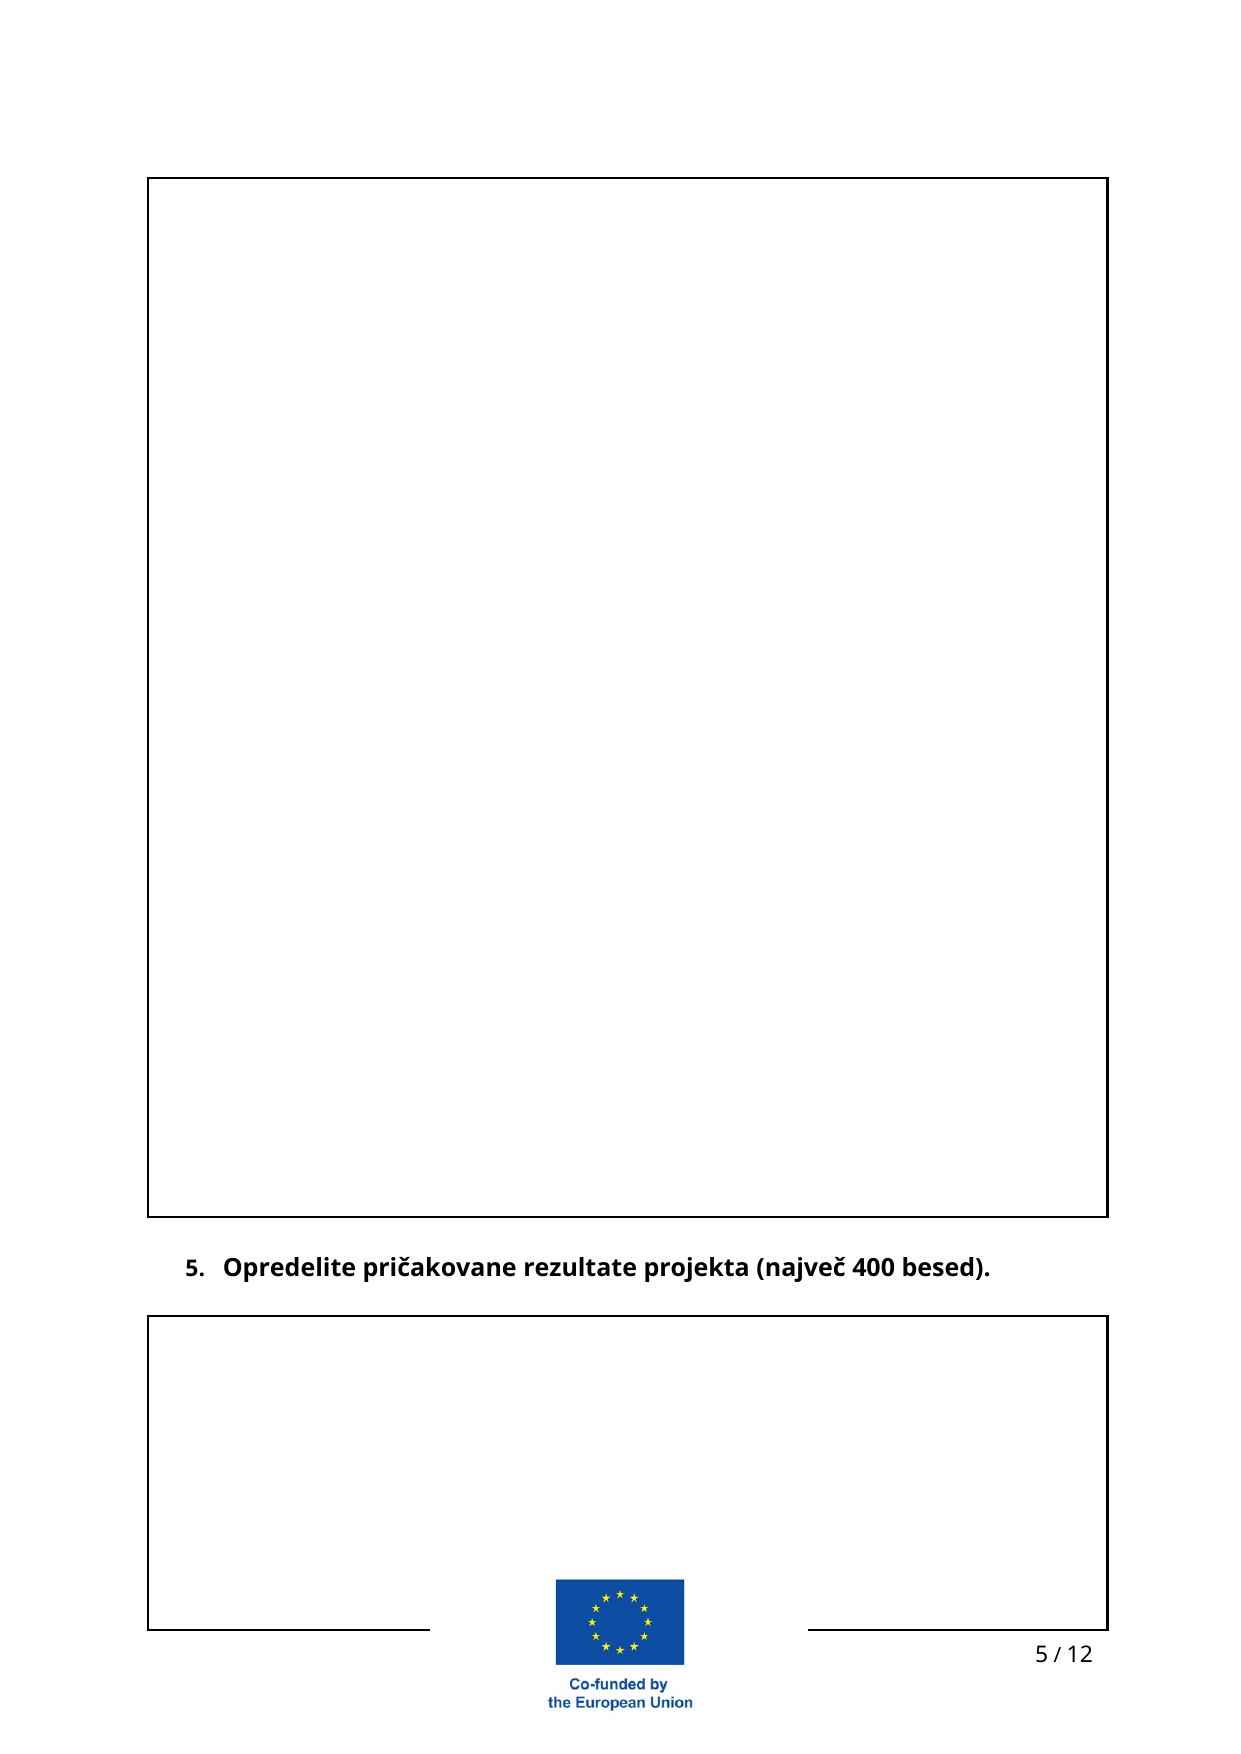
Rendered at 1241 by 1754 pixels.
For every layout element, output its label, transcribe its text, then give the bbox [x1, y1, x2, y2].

list Opredelite pričakovane rezultate projekta (največ 400 besed). [185, 1249, 1093, 1283]
table_header [149, 1317, 1106, 1629]
picture [430, 1532, 808, 1752]
table_header [149, 179, 1106, 1216]
